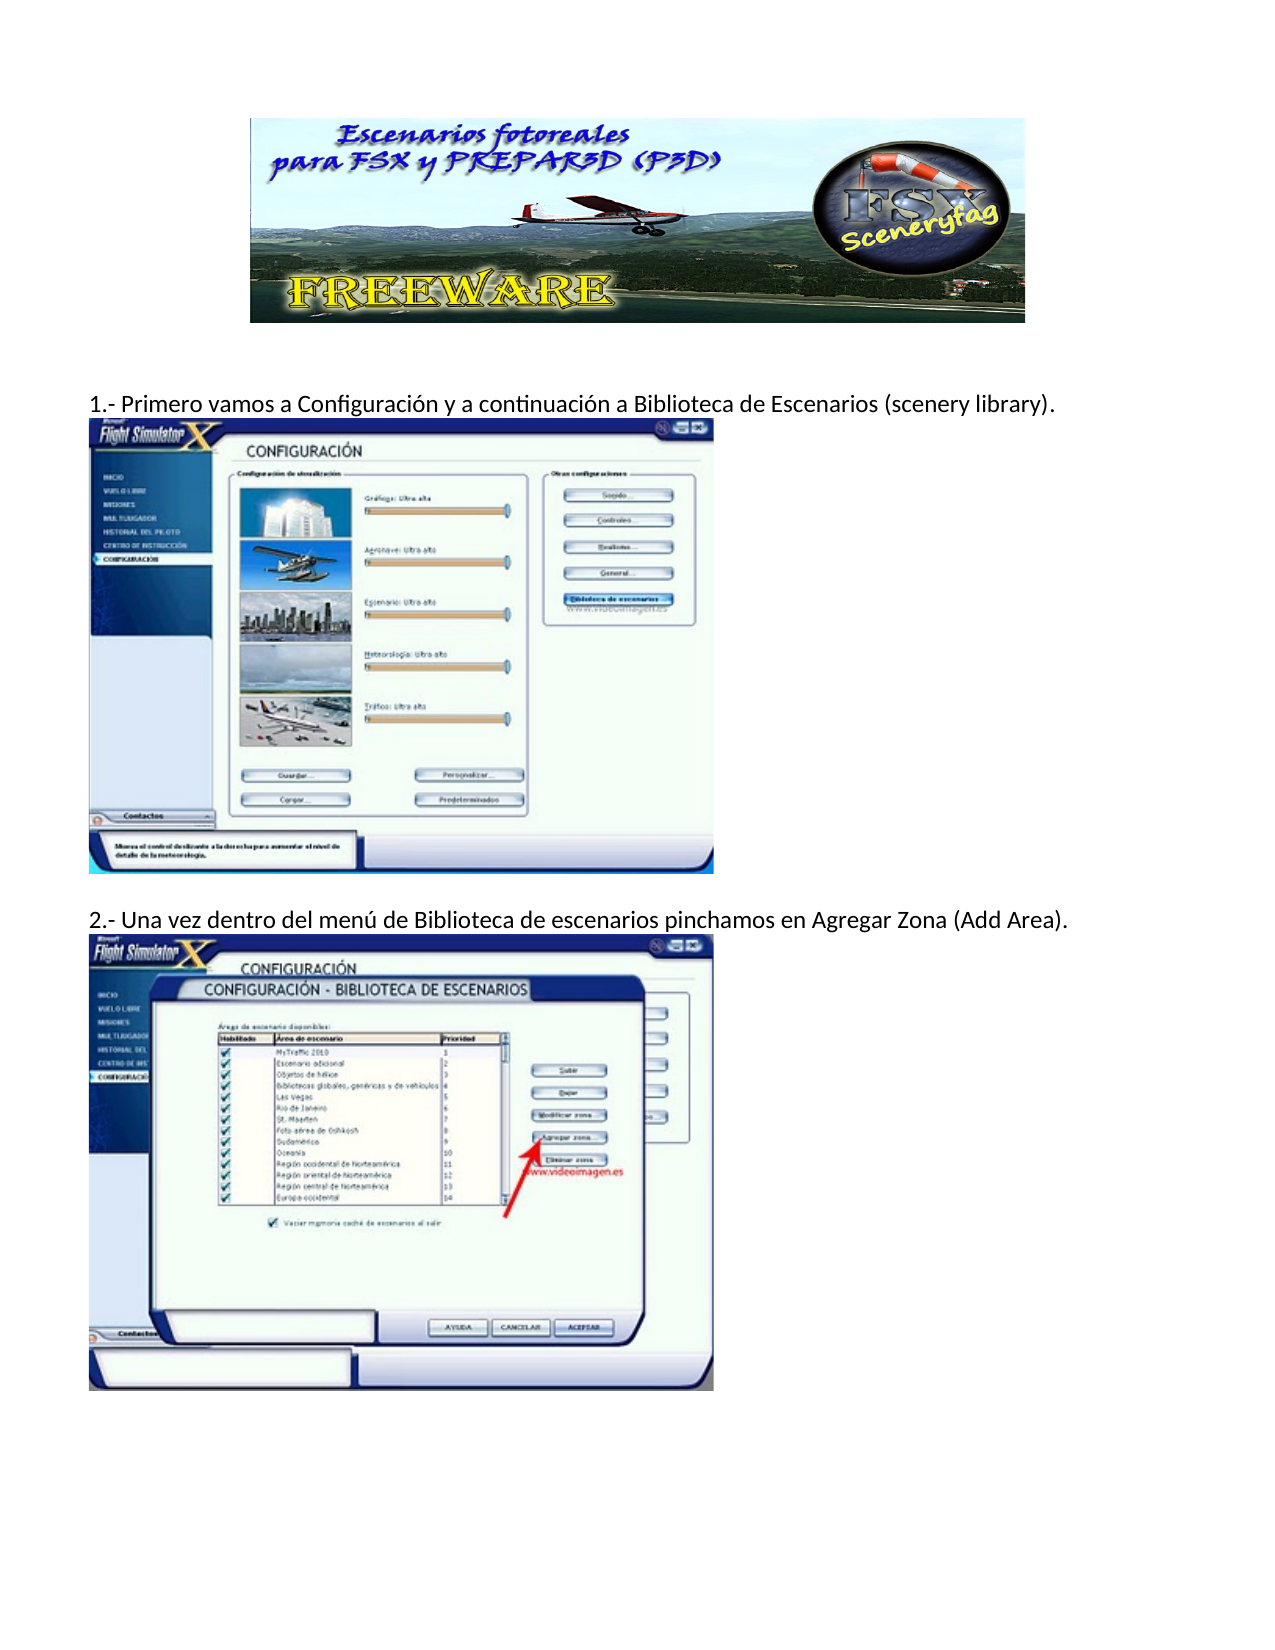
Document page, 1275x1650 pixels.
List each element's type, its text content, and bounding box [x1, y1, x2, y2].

picture [88, 934, 714, 1391]
picture [250, 118, 1025, 323]
picture [88, 418, 714, 874]
